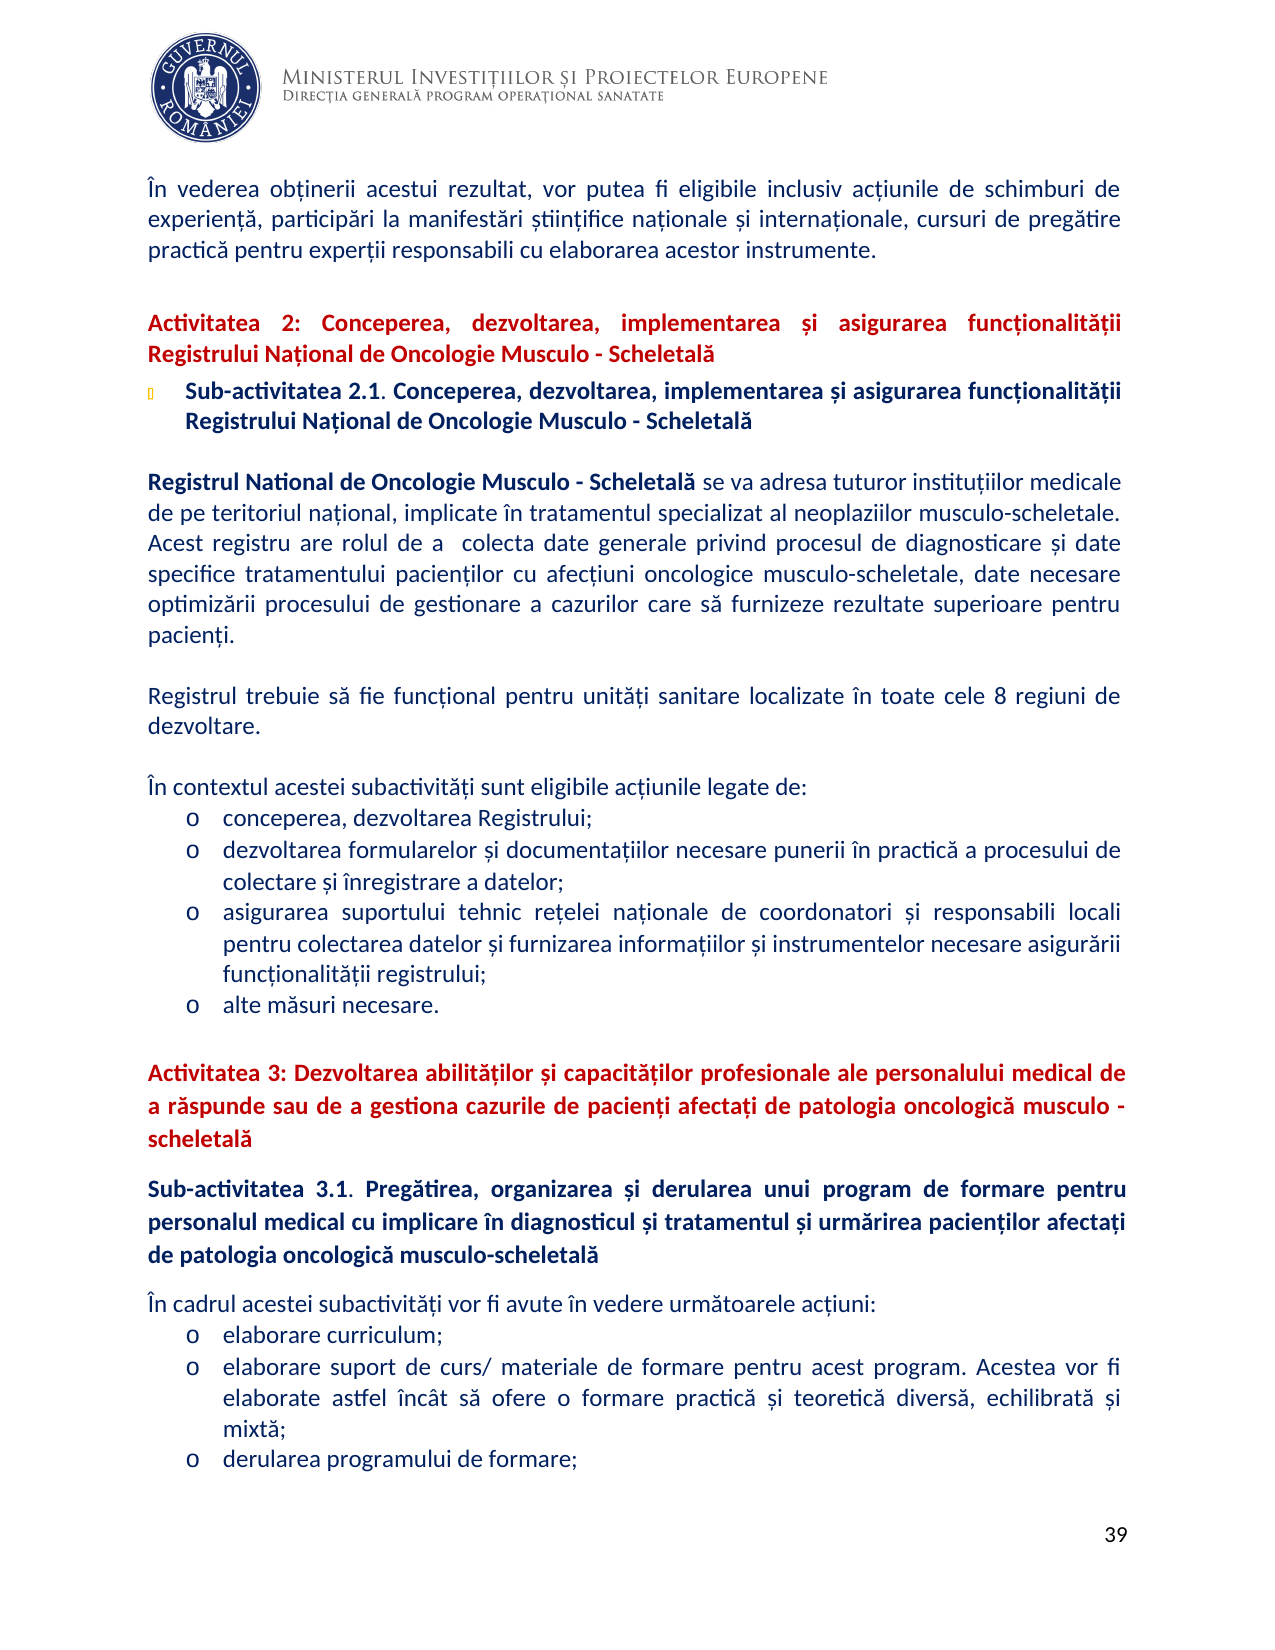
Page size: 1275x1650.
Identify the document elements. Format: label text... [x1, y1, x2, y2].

text Activitatea 2: Conceperea, dezvoltarea, implementarea și asigurarea funcționalității Registrului Național de Oncologie Musculo - Scheletală [148, 307, 1122, 368]
list dezvoltarea formularelor și documentațiilor necesare punerii în practică a procesului de colectare și înregistrare a datelor; [185, 834, 1122, 896]
list alte măsuri necesare. [185, 989, 1122, 1021]
text Activitatea 3: Dezvoltarea abilităților și capacităților profesionale ale personalului medical de a răspunde sau de a gestiona cazurile de pacienți afectați de patologia oncologică musculo - scheletală [148, 1057, 1127, 1154]
list derularea programului de formare; [185, 1443, 1122, 1475]
list asigurarea suportului tehnic rețelei naționale de coordonatori și responsabili locali pentru colectarea datelor și furnizarea informațiilor și instrumentelor necesare asigurării funcționalității registrului; [185, 896, 1122, 989]
text În cadrul acestei subactivități vor fi avute în vedere următoarele acțiuni: [148, 1288, 1122, 1319]
list elaborare curriculum; [185, 1319, 1122, 1351]
text Registrul trebuie să fie funcțional pentru unități sanitare localizate în toate cele 8 regiuni de dezvoltare. [148, 680, 1122, 741]
text Registrul National de Oncologie Musculo - Scheletală se va adresa tuturor instituțiilor medicale de pe teritoriul național, implicate în tratamentul specializat al neoplaziilor musculo-scheletale. Acest registru are rolul de a colecta date generale privind procesul de diagnosticare și date specifice tratamentului pacienților cu afecțiuni oncologice musculo-scheletale, date necesare optimizării procesului de gestionare a cazurilor care să furnizeze rezultate superioare pentru pacienți. [148, 466, 1122, 649]
list Sub-activitatea 2.1. Conceperea, dezvoltarea, implementarea și asigurarea funcționalității Registrului Național de Oncologie Musculo - Scheletală [148, 375, 1122, 436]
picture [147, 29, 852, 145]
text În vederea obținerii acestui rezultat, vor putea fi eligibile inclusiv acțiunile de schimburi de experiență, participări la manifestări științifice naționale și internaționale, cursuri de pregătire practică pentru experții responsabili cu elaborarea acestor instrumente. [148, 173, 1122, 264]
list conceperea, dezvoltarea Registrului; [185, 802, 1122, 834]
text În contextul acestei subactivități sunt eligibile acțiunile legate de: [148, 772, 1122, 802]
text Sub-activitatea 3.1. Pregătirea, organizarea și derularea unui program de formare pentru personalul medical cu implicare în diagnosticul și tratamentul și urmărirea pacienților afectați de patologia oncologică musculo-scheletală [148, 1173, 1127, 1269]
list elaborare suport de curs/ materiale de formare pentru acest program. Acestea vor fi elaborate astfel încât să ofere o formare practică și teoretică diversă, echilibrată și mixtă; [185, 1351, 1122, 1443]
